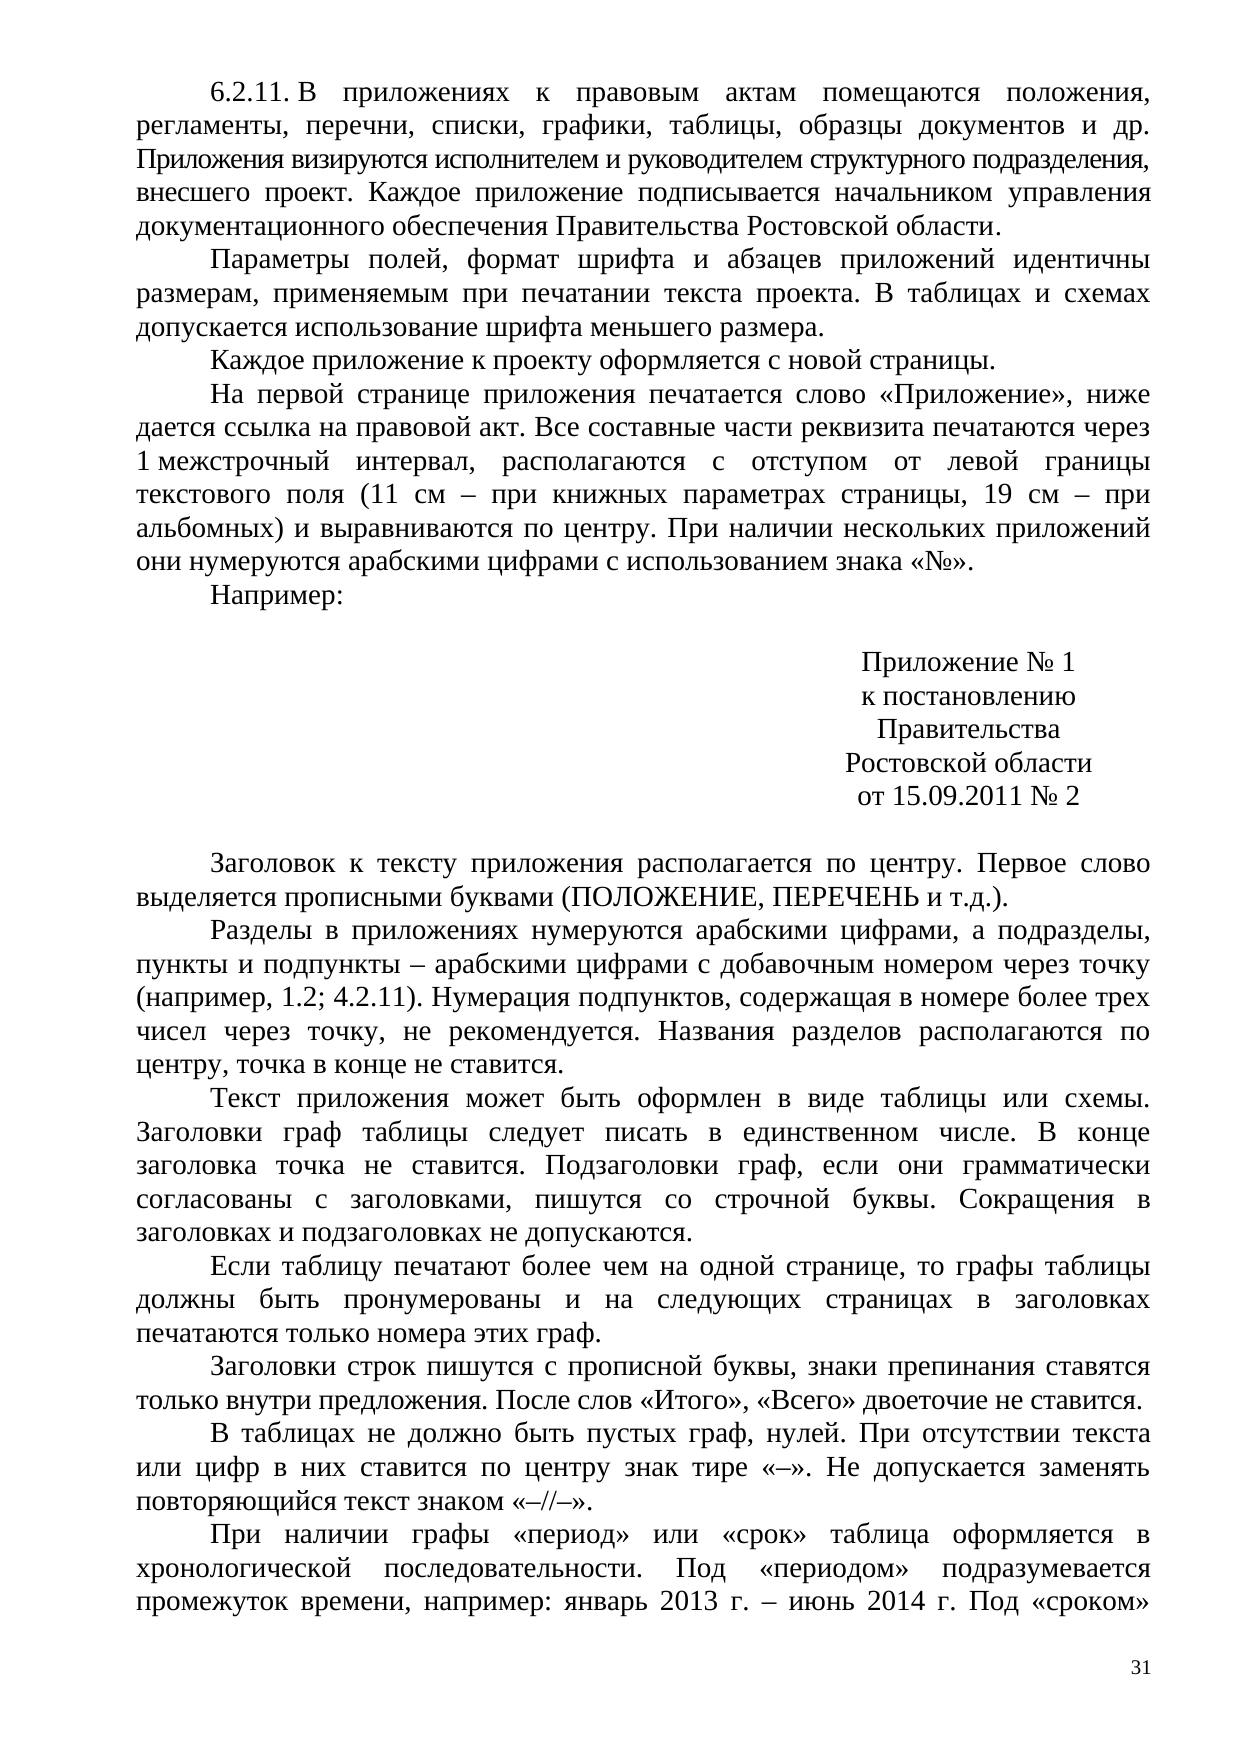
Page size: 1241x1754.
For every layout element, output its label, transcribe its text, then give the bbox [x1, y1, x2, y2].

text Приложение № 1 к постановлению Правительства [786, 644, 1152, 745]
text Параметры полей, формат шрифта и абзацев приложений идентичны размерам, применяемым при печатании текста проекта. В таблицах и схемах допускается использование шрифта меньшего размера. [136, 242, 1152, 342]
text Ростовской области от 15.09.2011 № 2 [786, 745, 1152, 812]
text В таблицах не должно быть пустых граф, нулей. При отсутствии текста или цифр в них ставится по центру знак тире «–». Не допускается заменять повторяющийся текст знаком «–//–». [136, 1416, 1152, 1516]
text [136, 1516, 1152, 1617]
text Например: [136, 577, 1152, 611]
text Заголовки строк пишутся с прописной буквы, знаки препинания ставятся только внутри предложения. После слов «Итого», «Всего» двоеточие не ставится. [136, 1348, 1152, 1416]
text Разделы в приложениях нумеруются арабскими цифрами, а подразделы, пункты и подпункты – арабскими цифрами с добавочным номером через точку (например, 1.2; 4.2.11). Нумерация подпунктов, содержащая в номере более трех чисел через точку, не рекомендуется. Названия разделов располагаются по центру, точка в конце не ставится. [136, 912, 1152, 1080]
text Каждое приложение к проекту оформляется с новой страницы. [136, 342, 1152, 376]
text Если таблицу печатают более чем на одной странице, то графы таблицы должны быть пронумерованы и на следующих страницах в заголовках печатаются только номера этих граф. [136, 1248, 1152, 1348]
text 6.2.11. В приложениях к правовым актам помещаются положения, регламенты, перечни, списки, графики, таблицы, образцы документов и др. Приложения визируются исполнителем и руководителем структурного подразделения, внесшего проект. Каждое приложение подписывается начальником управления документационного обеспечения Правительства Ростовской области. [136, 74, 1152, 242]
text На первой странице приложения печатается слово «Приложение», ниже дается ссылка на правовой акт. Все составные части реквизита печатаются через 1 межстрочный интервал, располагаются с отступом от левой границы текстового поля ( – при книжных параметрах страницы, – при альбомных) и выравниваются по центру. При наличии нескольких приложений они нумеруются арабскими цифрами с использованием знака «№». [136, 376, 1152, 577]
text Текст приложения может быть оформлен в виде таблицы или схемы. Заголовки граф таблицы следует писать в единственном числе. В конце заголовка точка не ставится. Подзаголовки граф, если они грамматически согласованы с заголовками, пишутся со строчной буквы. Сокращения в заголовках и подзаголовках не допускаются. [136, 1080, 1152, 1248]
text Заголовок к тексту приложения располагается по центру. Первое слово выделяется прописными буквами (ПОЛОЖЕНИЕ, ПЕРЕЧЕНЬ и т.д.). [136, 845, 1152, 912]
